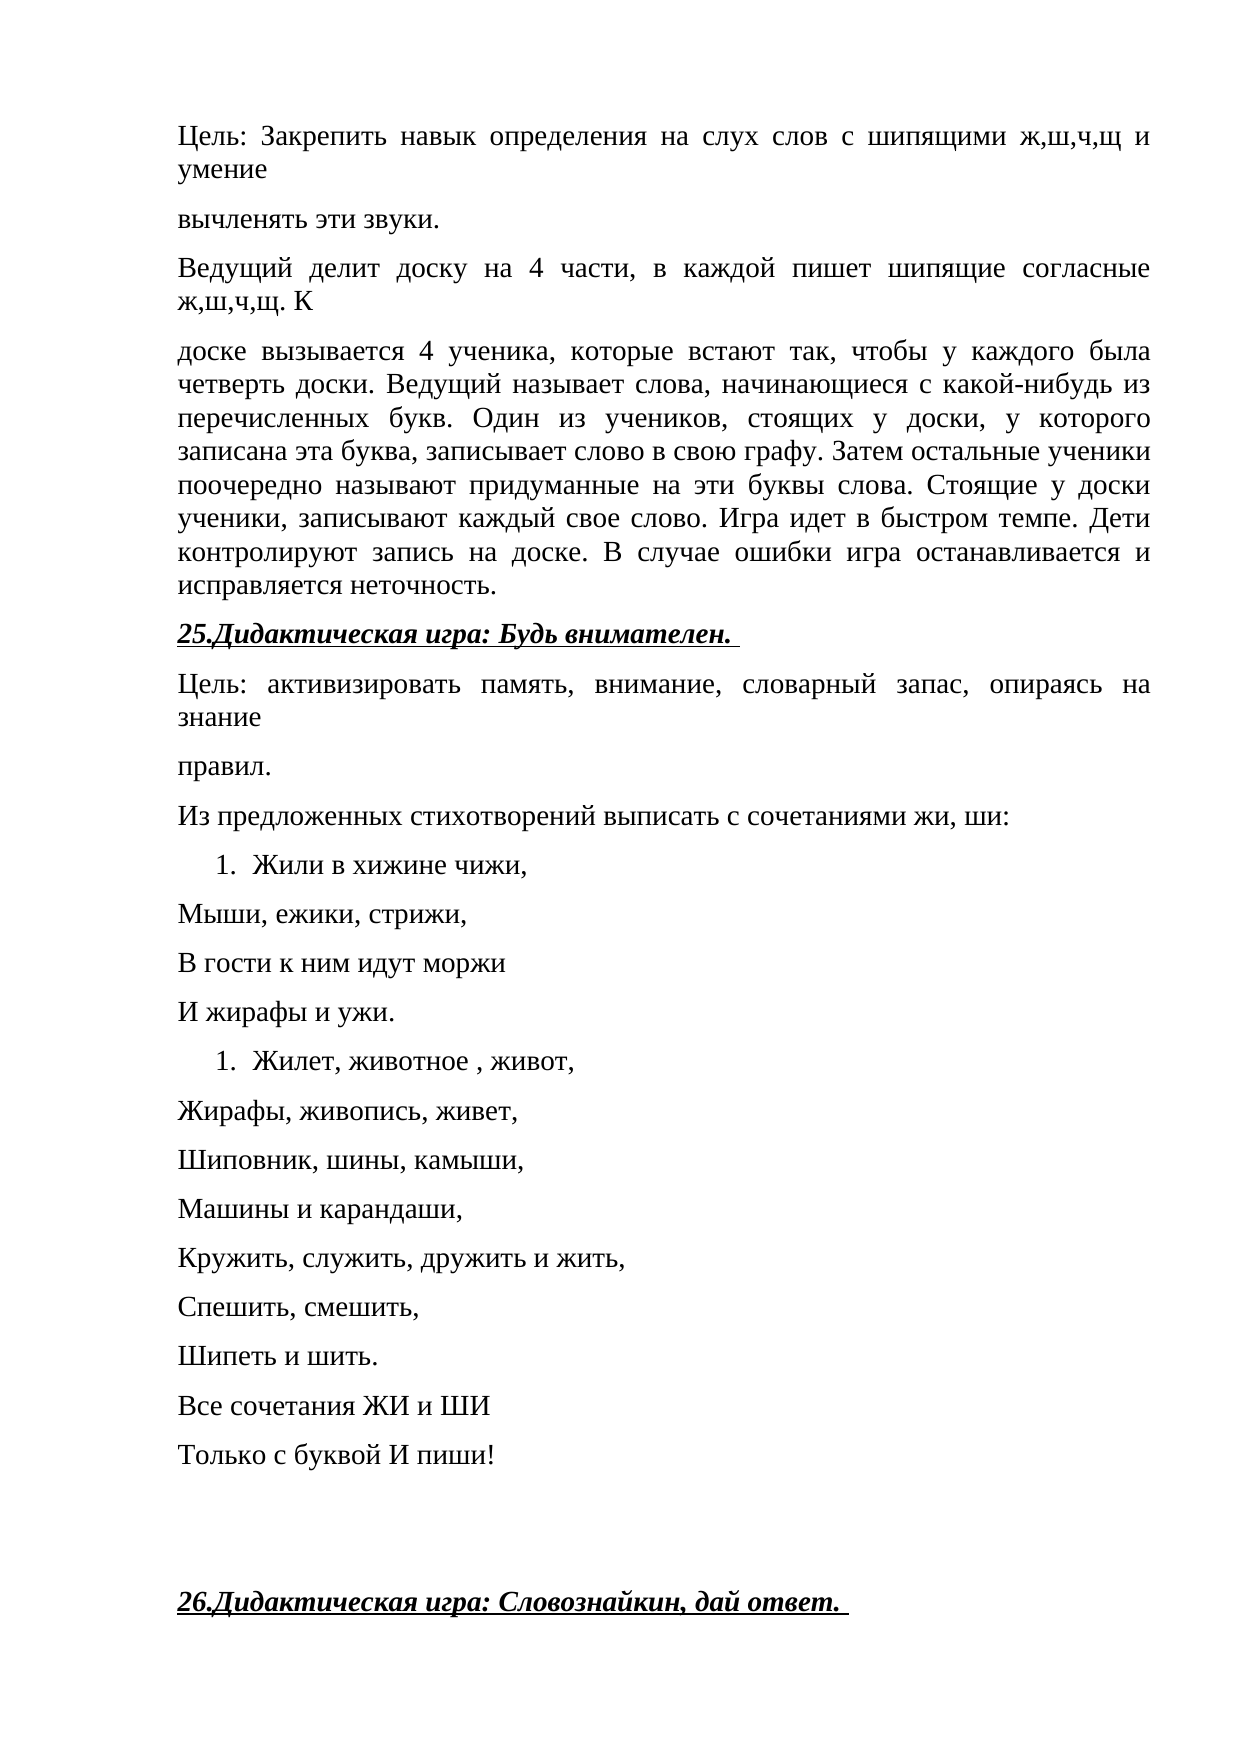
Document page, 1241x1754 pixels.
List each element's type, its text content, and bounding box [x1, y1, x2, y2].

text Цель: активизировать память, внимание, словарный запас, опираясь на знание [177, 666, 1152, 733]
list Жилет, животное , живот, [215, 1043, 1152, 1077]
text доске вызывается 4 ученика, которые встают так, чтобы у каждого была четверть доски. Ведущий называет слова, начинающиеся с какой-нибудь из перечисленных букв. Один из учеников, стоящих у доски, у которого записана эта буква, записывает слово в свою графу. Затем остальные ученики поочередно называют придуманные на эти буквы слова. Стоящие у доски ученики, записывают каждый свое слово. Игра идет в быстром темпе. Дети контролируют запись на доске. В случае ошибки игра останавливается и исправляется неточность. [177, 333, 1152, 601]
text Шипеть и шить. [177, 1338, 1152, 1372]
text вычленять эти звуки. [177, 201, 1152, 234]
text Машины и карандаши, [177, 1191, 1152, 1224]
text Шиповник, шины, камыши, [177, 1142, 1152, 1175]
text 26.Дидактическая игра: Словознайкин, дай ответ. [177, 1584, 1152, 1618]
text Только с буквой И пиши! [177, 1437, 1152, 1470]
text 25.Дидактическая игра: Будь внимателен. [177, 617, 1152, 650]
text И жирафы и ужи. [177, 994, 1152, 1028]
text Спешить, смешить, [177, 1289, 1152, 1323]
text Кружить, служить, дружить и жить, [177, 1240, 1152, 1274]
text Мыши, ежики, стрижи, [177, 896, 1152, 929]
text Цель: Закрепить навык определения на слух слов с шипящими ж,ш,ч,щ и умение [177, 118, 1152, 185]
text В гости к ним идут моржи [177, 945, 1152, 979]
text Из предложенных стихотворений выписать с сочетаниями жи, ши: [177, 798, 1152, 831]
list Жили в хижине чижи, [215, 847, 1152, 880]
text Все сочетания ЖИ и ШИ [177, 1388, 1152, 1421]
text Ведущий делит доску на 4 части, в каждой пишет шипящие согласные ж,ш,ч,щ. К [177, 250, 1152, 317]
text Жирафы, живопись, живет, [177, 1093, 1152, 1126]
text правил. [177, 748, 1152, 782]
